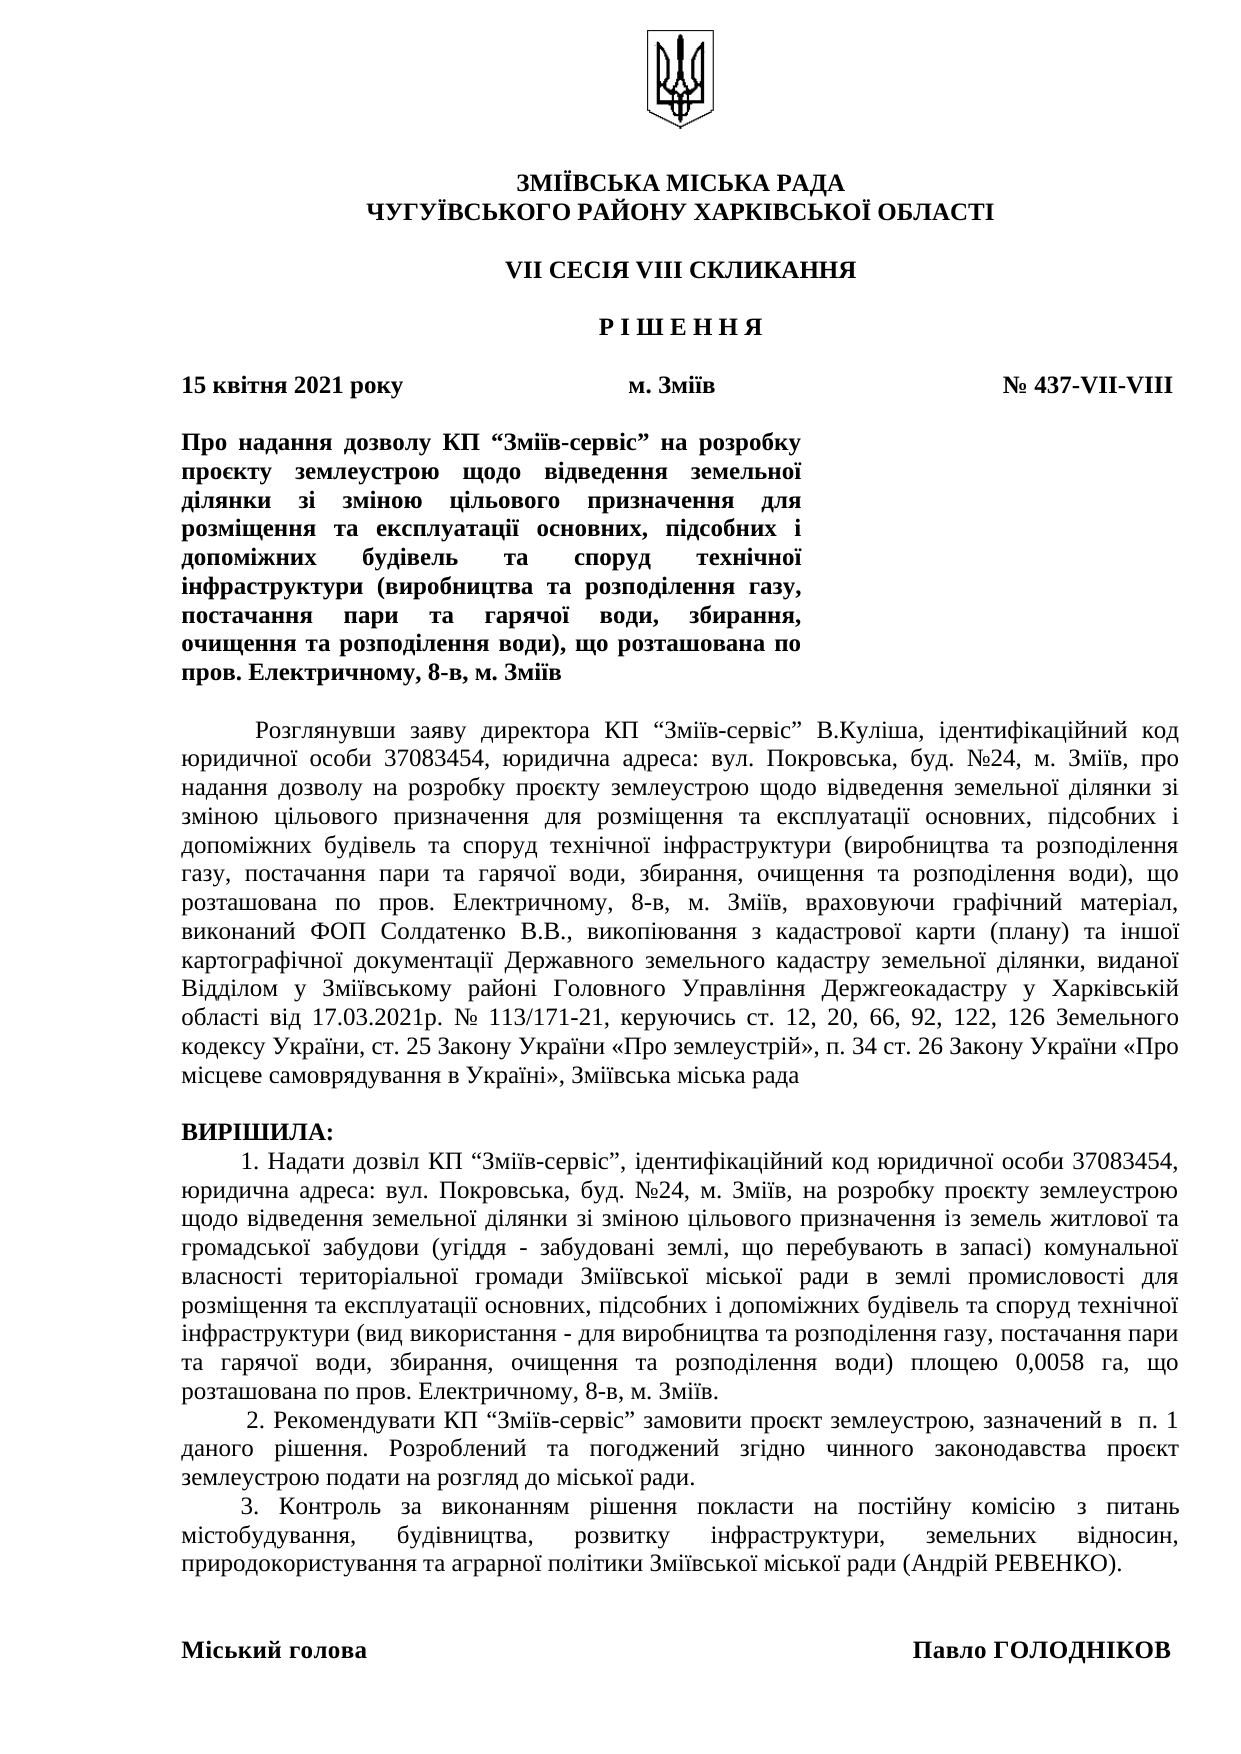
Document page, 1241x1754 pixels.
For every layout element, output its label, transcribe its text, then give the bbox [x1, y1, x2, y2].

text 3. Контроль за виконанням рішення покласти на постійну комісію з питань містобудування, будівництва, розвитку інфраструктури, земельних відносин, природокористування та аграрної політики Зміївської міської ради (Андрій РЕВЕНКО). [181, 1491, 1180, 1577]
text ВИРІШИЛА: [181, 1117, 1180, 1146]
text 15 квітня 2021 року м. Зміїв № 437-VІІ-VIII [181, 370, 1180, 398]
text Про надання дозволу КП “Зміїв-сервіс” на розробку проєкту землеустрою щодо відведення земельної ділянки зі зміною цільового призначення для розміщення та експлуатації основних, підсобних і допоміжних будівель та споруд технічної інфраструктури (виробництва та розподілення газу, постачання пари та гарячої води, збирання, очищення та розподілення води), що розташована по пров. Електричному, 8-в, м. Зміїв [181, 427, 802, 686]
text 2. Рекомендувати КП “Зміїв-сервіс” замовити проєкт землеустрою, зазначений в п. 1 даного рішення. Розроблений та погоджений згідно чинного законодавства проєкт землеустрою подати на розгляд до міської ради. [181, 1405, 1180, 1491]
subtitle ЧУГУЇВСЬКОГО РАЙОНУ ХАРКІВСЬКОЇ ОБЛАСТІ [181, 197, 1180, 226]
text Розглянувши заяву директора КП “Зміїв-сервіс” В.Куліша, ідентифікаційний код юридичної особи 37083454, юридична адреса: вул. Покровська, буд. №24, м. Зміїв, про надання дозволу на розробку проєкту землеустрою щодо відведення земельної ділянки зі зміною цільового призначення для розміщення та експлуатації основних, підсобних і допоміжних будівель та споруд технічної інфраструктури (виробництва та розподілення газу, постачання пари та гарячої води, збирання, очищення та розподілення води), що розташована по пров. Електричному, 8-в, м. Зміїв, враховуючи графічний матеріал, виконаний ФОП Солдатенко В.В., викопіювання з кадастрової карти (плану) та іншої картографічної документації Державного земельного кадастру земельної ділянки, виданої Відділом у Зміївському районі Головного Управління Держгеокадастру у Харківській області від 17.03.2021р. № 113/171-21, керуючись ст. 12, 20, 66, 92, 122, 126 Земельного кодексу України, ст. 25 Закону України «Про землеустрій», п. 34 ст. 26 Закону України «Про місцеве самоврядування в Україні», Зміївська міська рада [181, 715, 1180, 1088]
text 1. Надати дозвіл КП “Зміїв-сервіс”, ідентифікаційний код юридичної особи 37083454, юридична адреса: вул. Покровська, буд. №24, м. Зміїв, на розробку проєкту землеустрою щодо відведення земельної ділянки зі зміною цільового призначення із земель житлової та громадської забудови (угіддя - забудовані землі, що перебувають в запасі) комунальної власності територіальної громади Зміївської міської ради в землі промисловості для розміщення та експлуатації основних, підсобних і допоміжних будівель та споруд технічної інфраструктури (вид використання - для виробництва та розподілення газу, постачання пари та гарячої води, збирання, очищення та розподілення води) площею 0,0058 га, що розташована по пров. Електричному, 8-в, м. Зміїв. [181, 1146, 1180, 1405]
text Міський голова Павло ГОЛОДНІКОВ [181, 1635, 1180, 1663]
subtitle VІІ сесія VІІІ скликання [181, 255, 1180, 283]
subtitle ЗМІЇВСЬКА МІСЬКА РАДА [181, 168, 1180, 197]
subtitle Р І Ш Е Н Н Я [181, 312, 1180, 341]
picture [646, 29, 716, 130]
